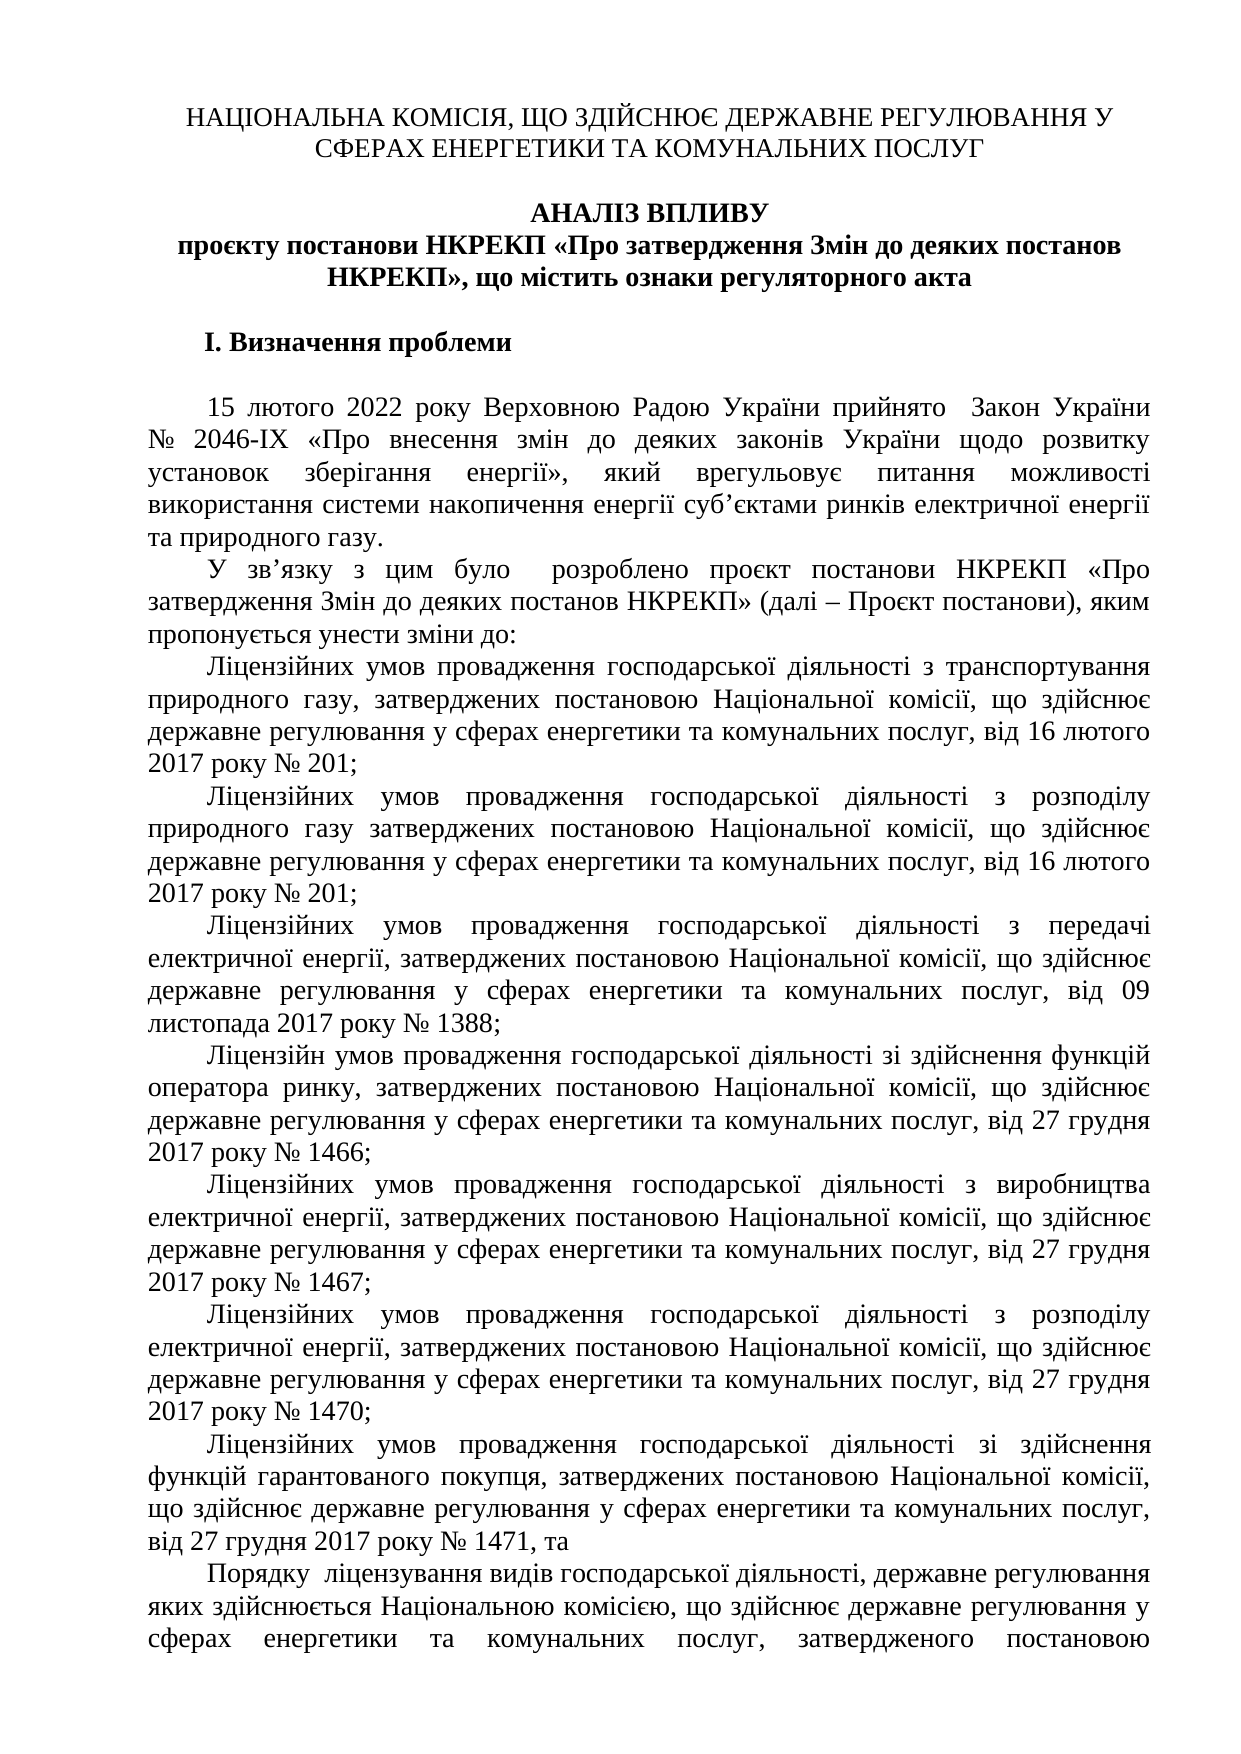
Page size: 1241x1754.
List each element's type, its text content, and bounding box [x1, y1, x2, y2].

text АНАЛІЗ ВПЛИВУ [148, 196, 1152, 228]
text Ліцензійн умов провадження господарської діяльності зі здійснення функцій оператора ринку, затверджених постановою Національної комісії, що здійснює державне регулювання у сферах енергетики та комунальних послуг, від 27 грудня 2017 року № 1466; [148, 1038, 1152, 1168]
text Ліцензійних умов провадження господарської діяльності з розподілу природного газу затверджених постановою Національної комісії, що здійснює державне регулювання у сферах енергетики та комунальних послуг, від 16 лютого 2017 року № 201; [148, 779, 1152, 908]
text Ліцензійних умов провадження господарської діяльності з транспортування природного газу, затверджених постановою Національної комісії, що здійснює державне регулювання у сферах енергетики та комунальних послуг, від 16 лютого 2017 року № 201; [148, 649, 1152, 779]
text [148, 1556, 1152, 1653]
text І. Визначення проблеми [148, 325, 1152, 358]
text У зв’язку з цим було розроблено проєкт постанови НКРЕКП «Про затвердження Змін до деяких постанов НКРЕКП» (далі – Проєкт постанови), яким пропонується унести зміни до: [148, 552, 1152, 649]
text проєкту постанови НКРЕКП «Про затвердження Змін до деяких постанов НКРЕКП», що містить ознаки регуляторного акта [148, 228, 1152, 293]
text НАЦІОНАЛЬНА КОМІСІЯ, ЩО ЗДІЙСНЮЄ ДЕРЖАВНЕ РЕГУЛЮВАННЯ У СФЕРАХ ЕНЕРГЕТИКИ ТА КОМУНАЛЬНИХ ПОСЛУГ [148, 101, 1152, 163]
text Ліцензійних умов провадження господарської діяльності з розподілу електричної енергії, затверджених постановою Національної комісії, що здійснює державне регулювання у сферах енергетики та комунальних послуг, від 27 грудня 2017 року № 1470; [148, 1297, 1152, 1427]
text Ліцензійних умов провадження господарської діяльності з виробництва електричної енергії, затверджених постановою Національної комісії, що здійснює державне регулювання у сферах енергетики та комунальних послуг, від 27 грудня 2017 року № 1467; [148, 1168, 1152, 1297]
text Ліцензійних умов провадження господарської діяльності з передачі електричної енергії, затверджених постановою Національної комісії, що здійснює державне регулювання у сферах енергетики та комунальних послуг, від 09 листопада 2017 року № 1388; [148, 908, 1152, 1038]
text Ліцензійних умов провадження господарської діяльності зі здійснення функцій гарантованого покупця, затверджених постановою Національної комісії, що здійснює державне регулювання у сферах енергетики та комунальних послуг, від 27 грудня 2017 року № 1471, та [148, 1427, 1152, 1556]
text 15 лютого 2022 року Верховною Радою України прийнято Закон України № 2046-IX «Про внесення змін до деяких законів України щодо розвитку установок зберігання енергії», який врегульовує питання можливості використання системи накопичення енергії суб’єктами ринків електричної енергії та природного газу. [148, 390, 1152, 552]
